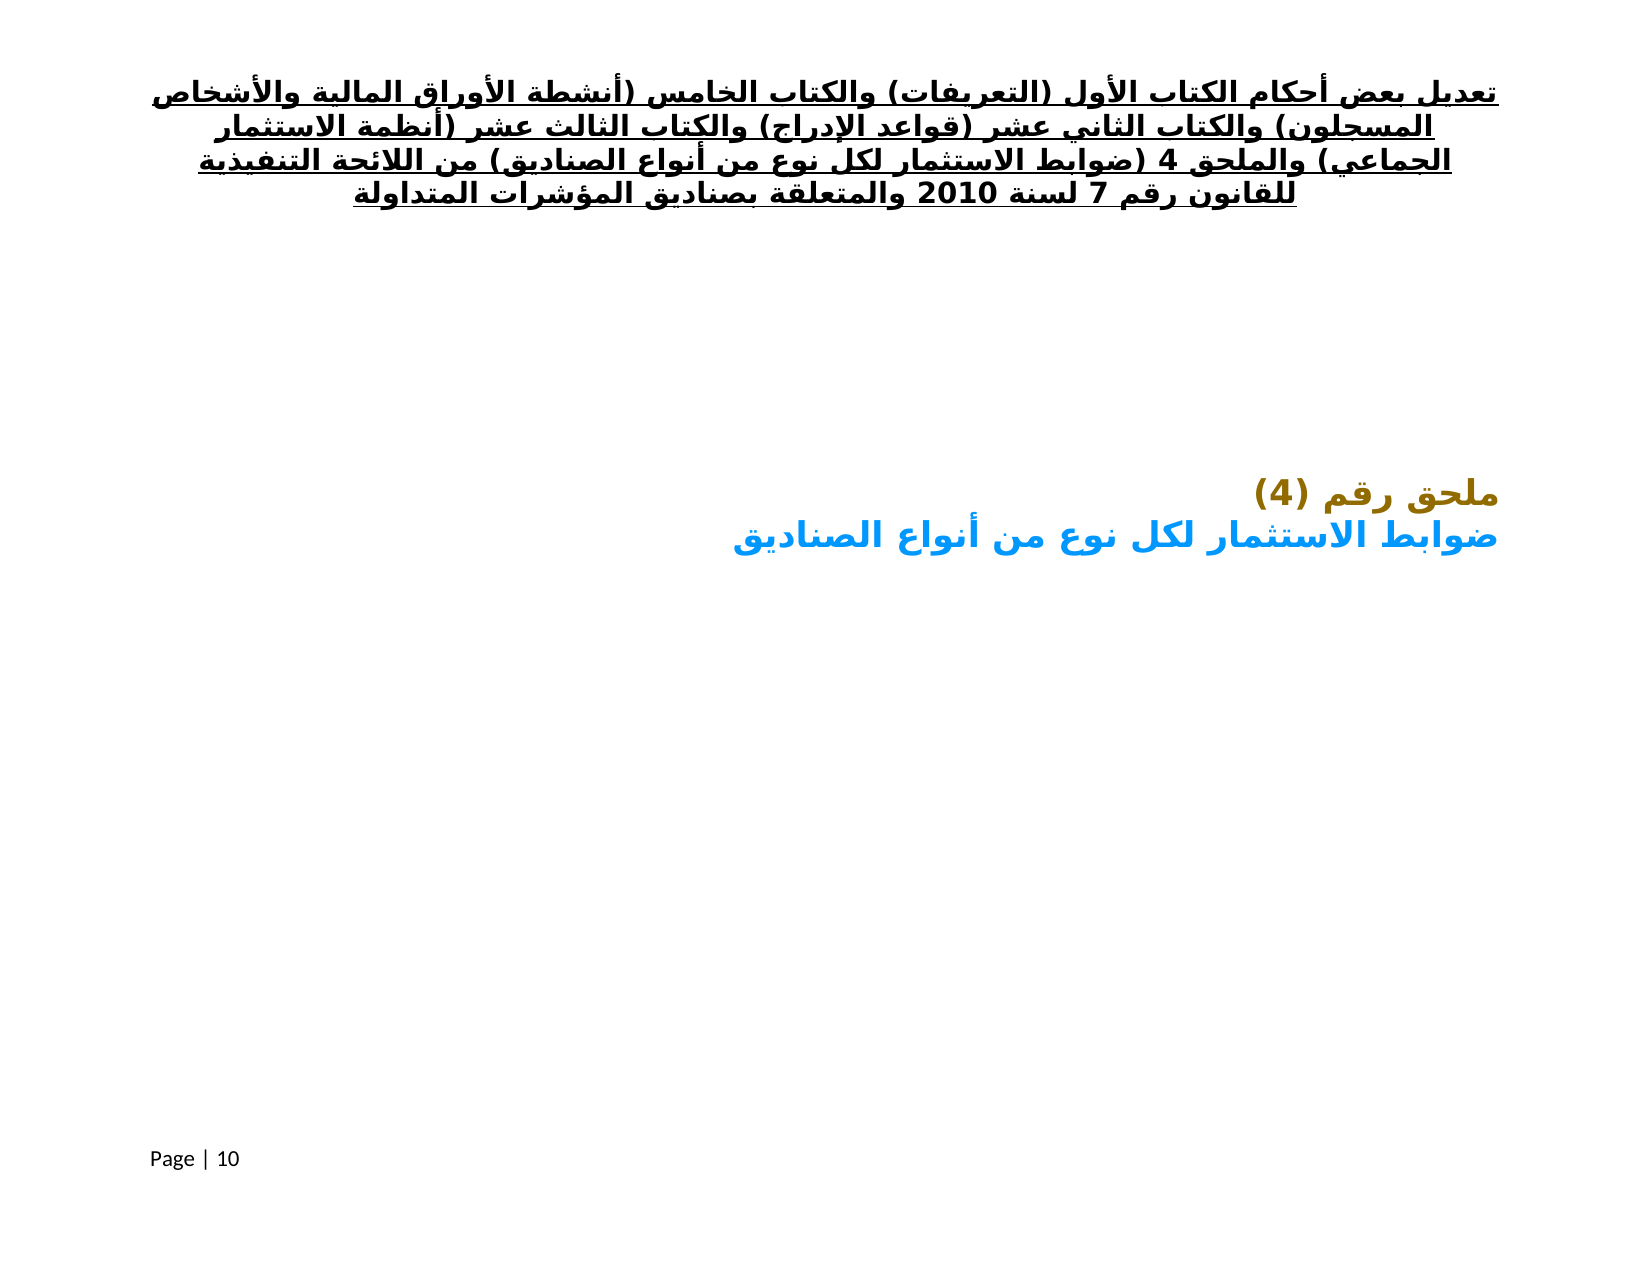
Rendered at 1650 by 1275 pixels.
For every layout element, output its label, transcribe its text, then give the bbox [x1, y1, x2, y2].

text ملحق رقم (4) [150, 473, 1500, 514]
text ضوابط الاستثمار لكل نوع من أنواع الصناديق [150, 514, 1500, 555]
